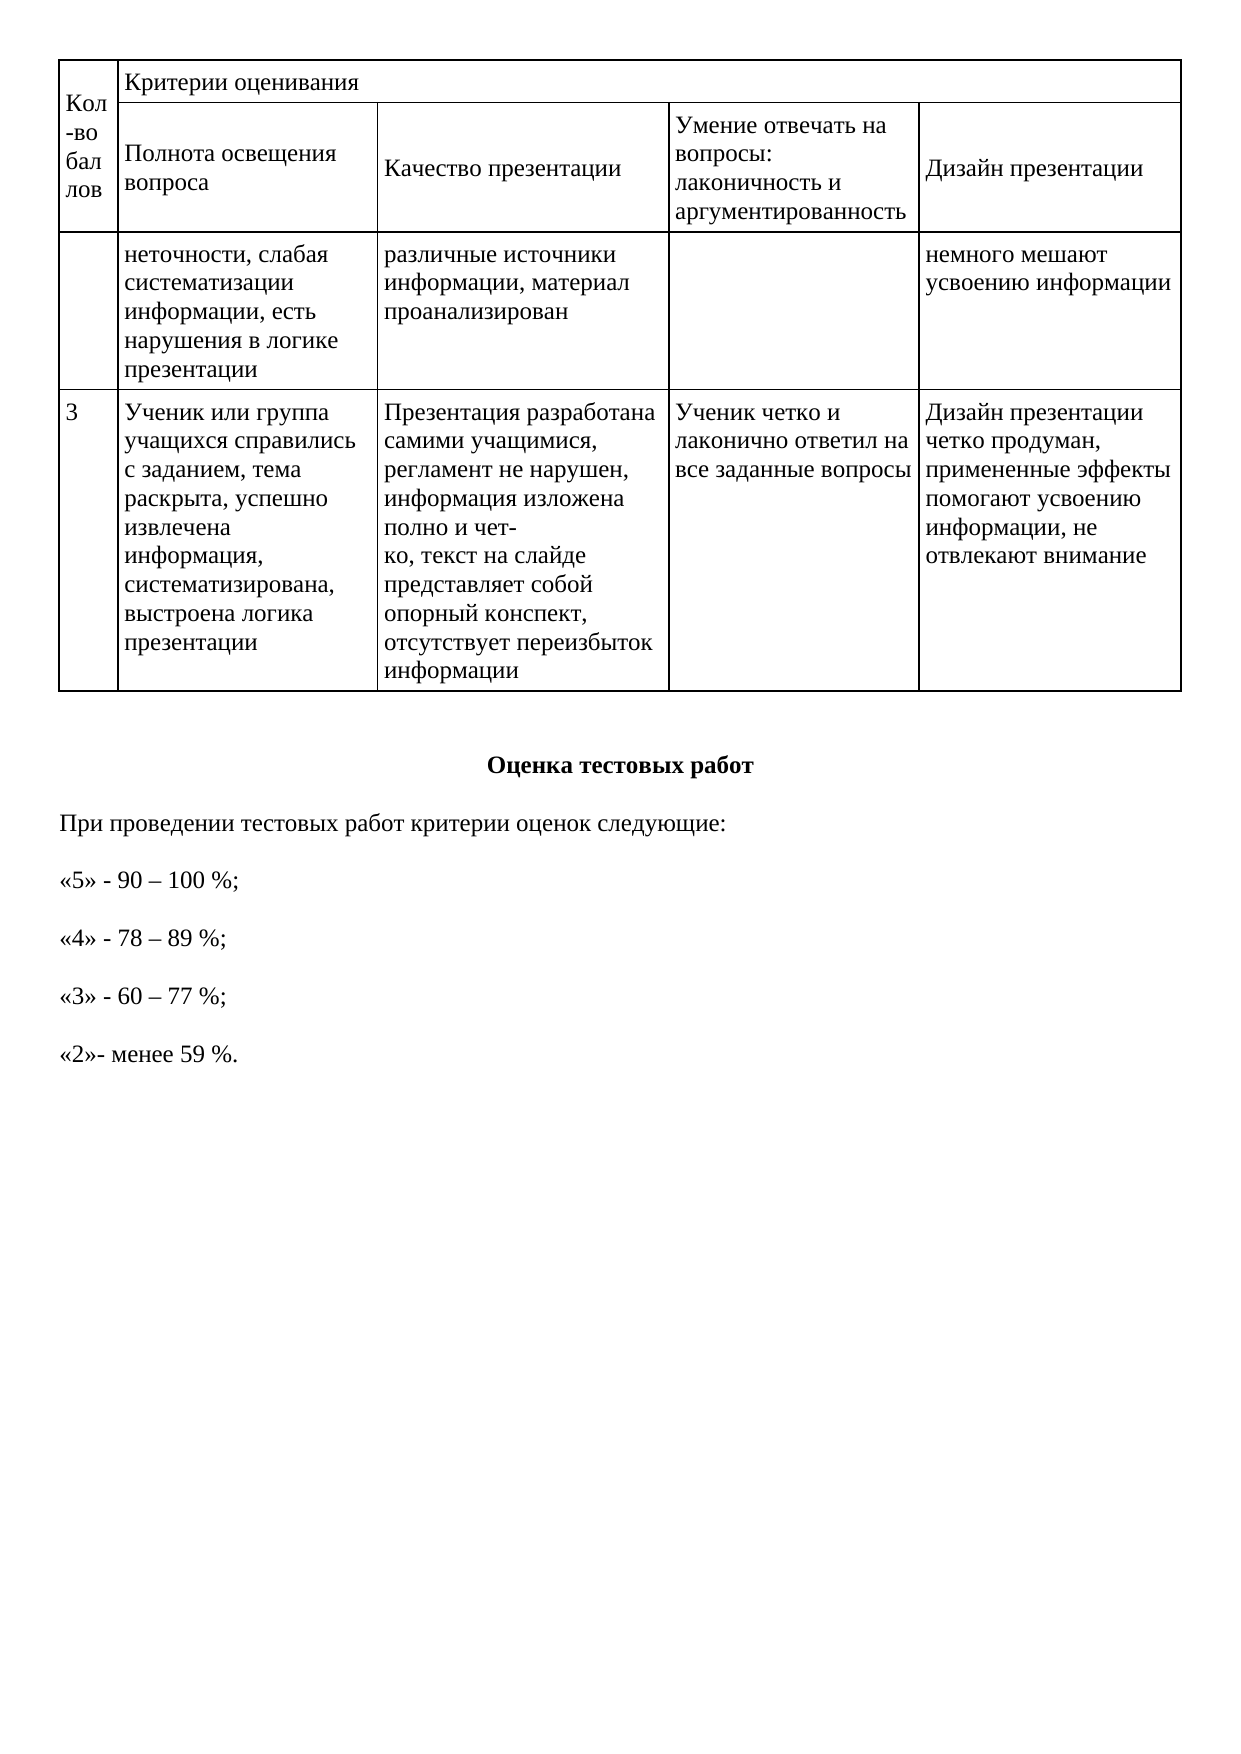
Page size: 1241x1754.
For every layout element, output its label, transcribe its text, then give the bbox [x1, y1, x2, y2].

table_cell Полнота освещения вопроса [119, 103, 377, 231]
table_cell Умение отвечать на вопросы: лаконичность и аргументированность [670, 103, 918, 231]
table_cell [378, 233, 668, 389]
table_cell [920, 233, 1180, 389]
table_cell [119, 233, 377, 389]
text «5» - 90 – 100 %; [59, 866, 1181, 894]
table_cell 3 [60, 390, 117, 690]
text «4» - 78 – 89 %; [59, 923, 1181, 952]
table_cell 2 [60, 233, 117, 389]
table_cell Качество презентации [378, 103, 668, 231]
table_cell Ученик или группа учащихся справились с заданием, тема раскрыта, успешно извлечена информация, систематизирована, выстроена логика презентации [119, 390, 377, 690]
table_header Критерии оценивания [119, 61, 1180, 102]
table_cell Презентация разработана самими учащимися, регламент не нарушен, информация изложена полно и чет- ко, текст на слайде представляет собой опорный конспект, отсутствует переизбыток информации [378, 390, 668, 690]
table_cell Дизайн презентации [920, 103, 1180, 231]
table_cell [670, 233, 918, 389]
table_cell Ученик четко и лаконично ответил на все заданные вопросы [670, 390, 918, 690]
table_cell Дизайн презентации четко продуман, примененные эффекты помогают усвоению информации, не отвлекают внимание [920, 390, 1180, 690]
text «2»- менее 59 %. [59, 1039, 1181, 1068]
table_header Кол-во баллов [60, 61, 117, 231]
text Оценка тестовых работ [59, 750, 1181, 778]
text «3» - 60 – 77 %; [59, 981, 1181, 1010]
text При проведении тестовых работ критерии оценок следующие: [59, 808, 1181, 836]
